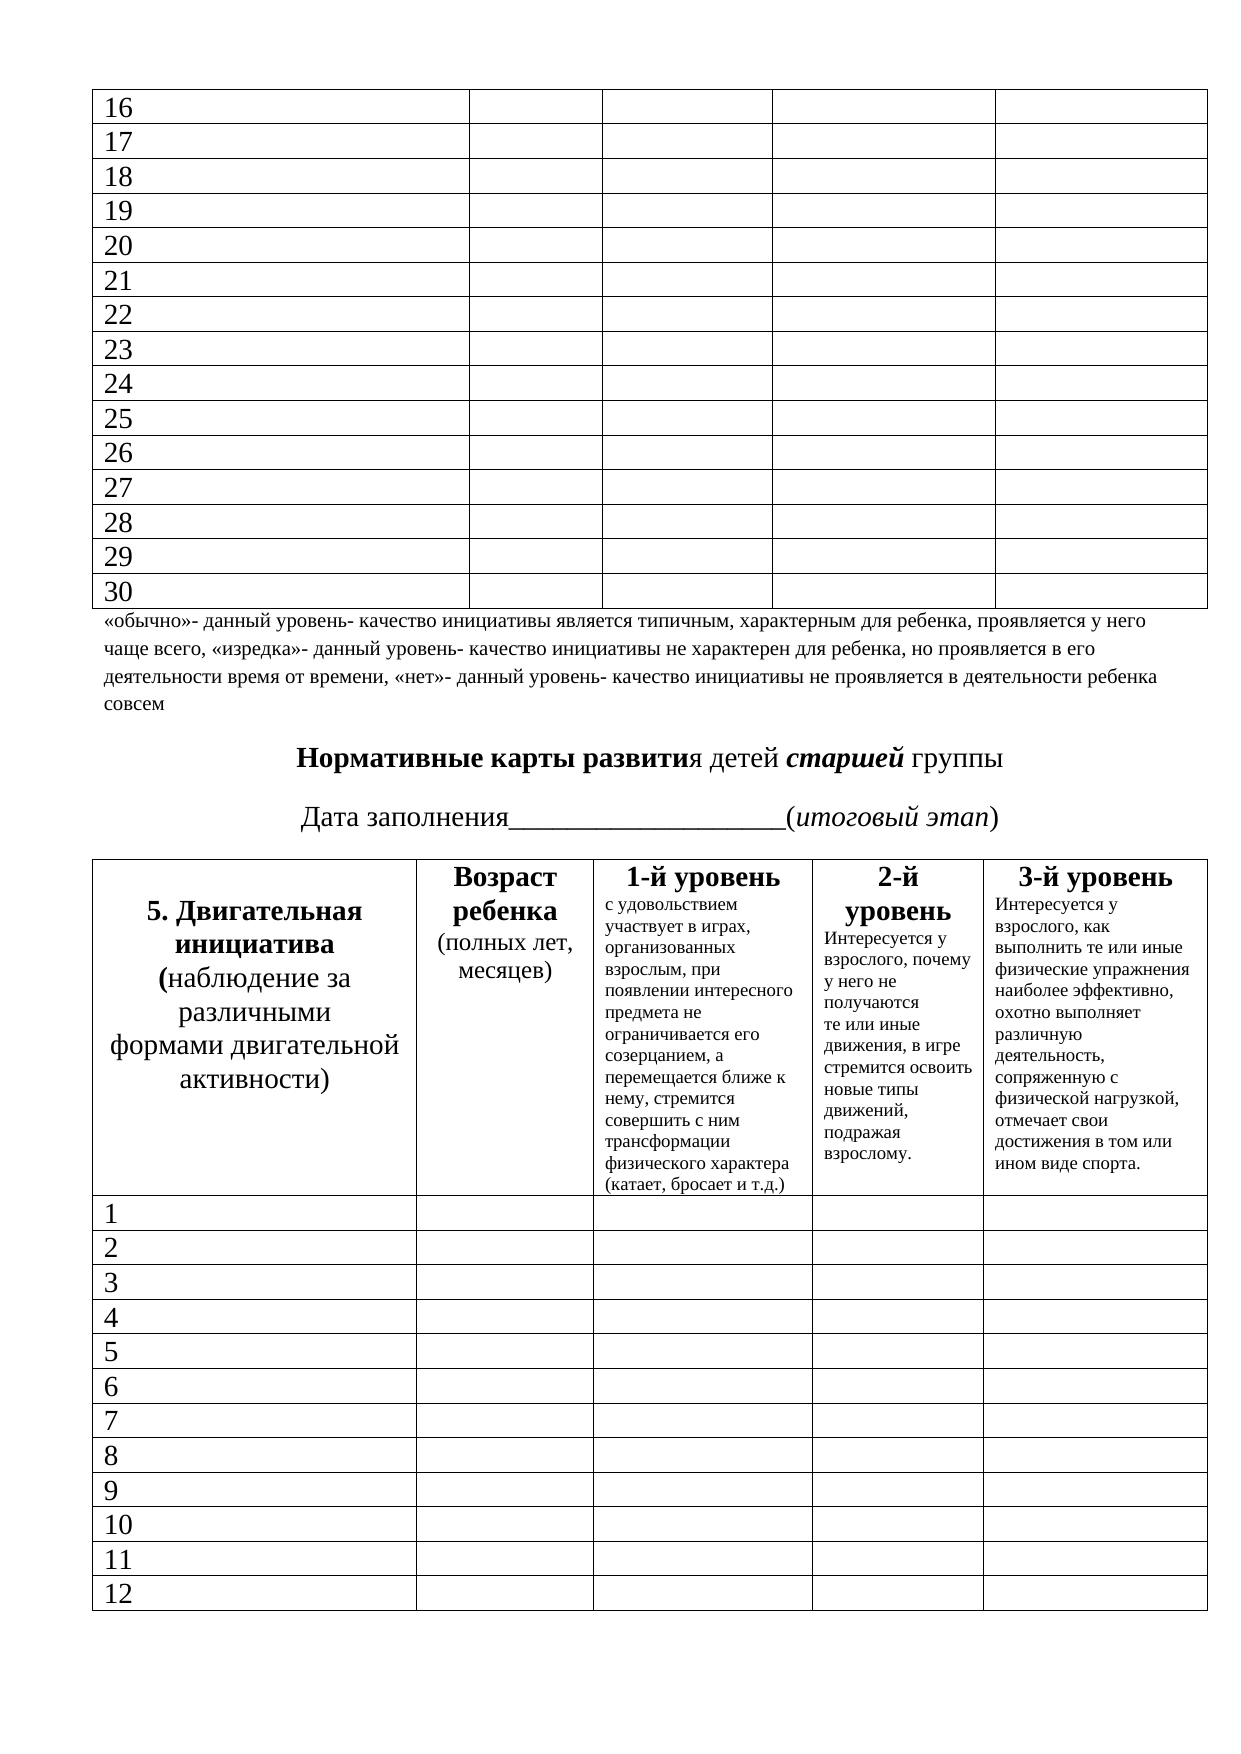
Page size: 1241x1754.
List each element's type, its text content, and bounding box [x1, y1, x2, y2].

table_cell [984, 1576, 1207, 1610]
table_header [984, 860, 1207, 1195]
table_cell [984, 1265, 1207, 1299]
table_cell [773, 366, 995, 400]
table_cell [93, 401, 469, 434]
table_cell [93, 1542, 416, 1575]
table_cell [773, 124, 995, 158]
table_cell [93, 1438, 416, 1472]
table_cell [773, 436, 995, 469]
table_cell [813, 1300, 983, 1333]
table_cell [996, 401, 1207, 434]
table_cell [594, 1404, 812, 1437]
text Дата заполнения___________________(итоговый этап) [103, 799, 1196, 833]
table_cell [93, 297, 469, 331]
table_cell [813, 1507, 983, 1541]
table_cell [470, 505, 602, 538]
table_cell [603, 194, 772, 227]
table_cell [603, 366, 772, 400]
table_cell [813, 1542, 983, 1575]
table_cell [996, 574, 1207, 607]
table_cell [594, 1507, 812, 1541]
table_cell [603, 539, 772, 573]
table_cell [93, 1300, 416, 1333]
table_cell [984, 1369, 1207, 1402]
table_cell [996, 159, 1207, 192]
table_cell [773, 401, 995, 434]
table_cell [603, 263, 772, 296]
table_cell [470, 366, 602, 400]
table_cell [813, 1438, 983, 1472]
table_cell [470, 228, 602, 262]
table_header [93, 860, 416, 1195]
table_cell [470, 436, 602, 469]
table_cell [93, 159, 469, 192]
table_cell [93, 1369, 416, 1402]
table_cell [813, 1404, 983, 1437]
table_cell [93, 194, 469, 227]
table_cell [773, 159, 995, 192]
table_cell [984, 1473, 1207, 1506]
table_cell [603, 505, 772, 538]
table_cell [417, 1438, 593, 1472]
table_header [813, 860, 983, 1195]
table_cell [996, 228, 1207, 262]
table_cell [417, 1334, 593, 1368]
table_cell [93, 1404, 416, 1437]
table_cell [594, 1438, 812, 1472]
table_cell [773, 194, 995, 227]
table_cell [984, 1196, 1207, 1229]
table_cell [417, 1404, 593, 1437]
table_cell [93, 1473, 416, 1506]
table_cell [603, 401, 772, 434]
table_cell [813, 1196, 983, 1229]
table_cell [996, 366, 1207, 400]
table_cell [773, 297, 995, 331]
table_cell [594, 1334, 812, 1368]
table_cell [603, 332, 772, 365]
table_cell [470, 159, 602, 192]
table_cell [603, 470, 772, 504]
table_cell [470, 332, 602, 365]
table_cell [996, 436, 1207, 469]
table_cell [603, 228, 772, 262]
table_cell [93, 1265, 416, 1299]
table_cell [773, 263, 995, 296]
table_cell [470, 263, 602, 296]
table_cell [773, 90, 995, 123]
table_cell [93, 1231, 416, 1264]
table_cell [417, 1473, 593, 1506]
text Нормативные карты развития детей старшей группы [103, 740, 1196, 773]
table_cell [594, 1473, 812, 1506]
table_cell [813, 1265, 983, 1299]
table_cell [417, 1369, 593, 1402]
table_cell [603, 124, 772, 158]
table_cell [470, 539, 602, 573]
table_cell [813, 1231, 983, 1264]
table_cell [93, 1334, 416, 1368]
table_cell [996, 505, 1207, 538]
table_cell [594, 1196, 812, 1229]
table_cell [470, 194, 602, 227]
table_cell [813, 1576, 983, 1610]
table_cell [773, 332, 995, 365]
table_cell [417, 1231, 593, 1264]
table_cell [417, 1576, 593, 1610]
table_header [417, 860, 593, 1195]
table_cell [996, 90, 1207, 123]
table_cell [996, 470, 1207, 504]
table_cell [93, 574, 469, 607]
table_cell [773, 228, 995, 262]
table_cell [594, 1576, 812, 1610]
text «обычно»- данный уровень- качество инициативы является типичным, характерным для ребенка, проявляется у него чаще всего, «изредка»- данный уровень- качество инициативы не характерен для ребенка, но проявляется в его деятельности время от времени, «нет»- данный уровень- качество инициативы не проявляется в деятельности ребенка совсем [103, 609, 1196, 715]
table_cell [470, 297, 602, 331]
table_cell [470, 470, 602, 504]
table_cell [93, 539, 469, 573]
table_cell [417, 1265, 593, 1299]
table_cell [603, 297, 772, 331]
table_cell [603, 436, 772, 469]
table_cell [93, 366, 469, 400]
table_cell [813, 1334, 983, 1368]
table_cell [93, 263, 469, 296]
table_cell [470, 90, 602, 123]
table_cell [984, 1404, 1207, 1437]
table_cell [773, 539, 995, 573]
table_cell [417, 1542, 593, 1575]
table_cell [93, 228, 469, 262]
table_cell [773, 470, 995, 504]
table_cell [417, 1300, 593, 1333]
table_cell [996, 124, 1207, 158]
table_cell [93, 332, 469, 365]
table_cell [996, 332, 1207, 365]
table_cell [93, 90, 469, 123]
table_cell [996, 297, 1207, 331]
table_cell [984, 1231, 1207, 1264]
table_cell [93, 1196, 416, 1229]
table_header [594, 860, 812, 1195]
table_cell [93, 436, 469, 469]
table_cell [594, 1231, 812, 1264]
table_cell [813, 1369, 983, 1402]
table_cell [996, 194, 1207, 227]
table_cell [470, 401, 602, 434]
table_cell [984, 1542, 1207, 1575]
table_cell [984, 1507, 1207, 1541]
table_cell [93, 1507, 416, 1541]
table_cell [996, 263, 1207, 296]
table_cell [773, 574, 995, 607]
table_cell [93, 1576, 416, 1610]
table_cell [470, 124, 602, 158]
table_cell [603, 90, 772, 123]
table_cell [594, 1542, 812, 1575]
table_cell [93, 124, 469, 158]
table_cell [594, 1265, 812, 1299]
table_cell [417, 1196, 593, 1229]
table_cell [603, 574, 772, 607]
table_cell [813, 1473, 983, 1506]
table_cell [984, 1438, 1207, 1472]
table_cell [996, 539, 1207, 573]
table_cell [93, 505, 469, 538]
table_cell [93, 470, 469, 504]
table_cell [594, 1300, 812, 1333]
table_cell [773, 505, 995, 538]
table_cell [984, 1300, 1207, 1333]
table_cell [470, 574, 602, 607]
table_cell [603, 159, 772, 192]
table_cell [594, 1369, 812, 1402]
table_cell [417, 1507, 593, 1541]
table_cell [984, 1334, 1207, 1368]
